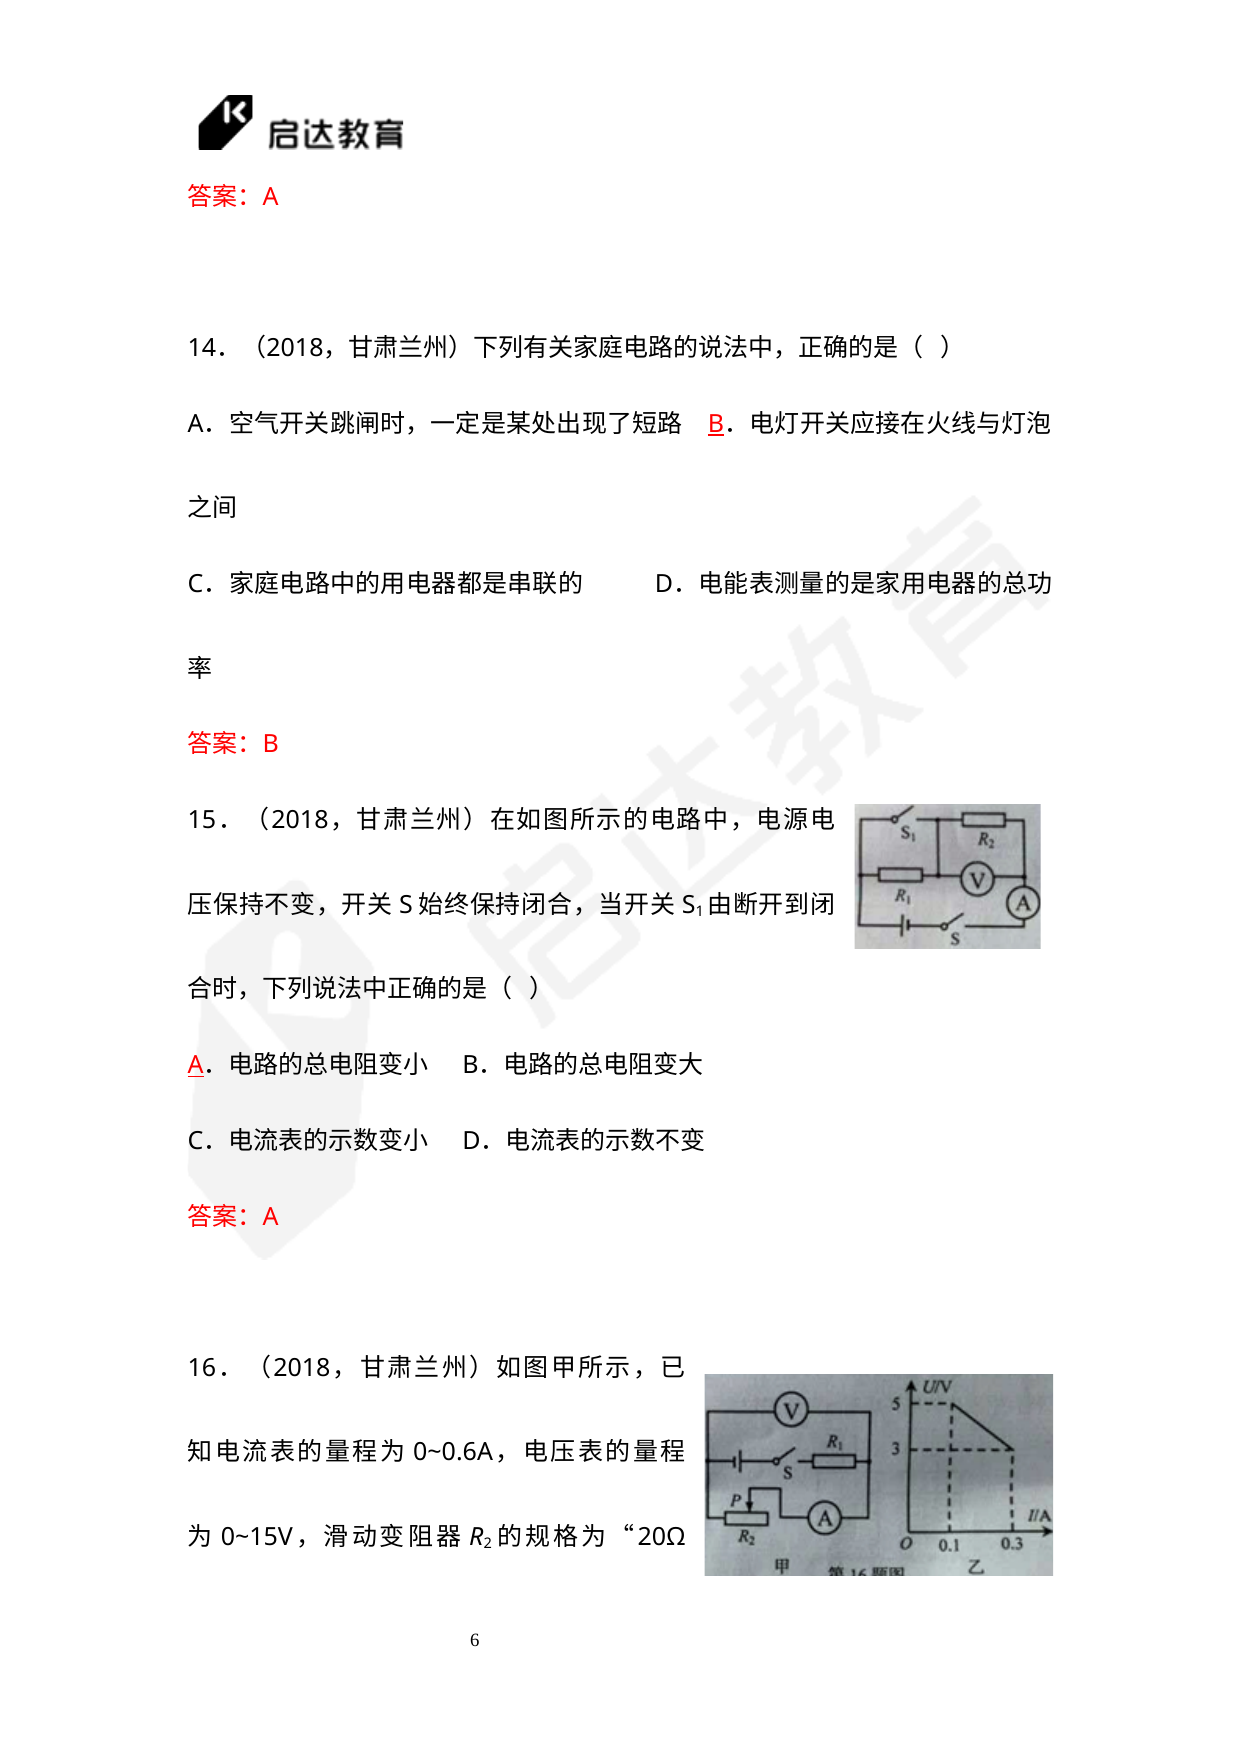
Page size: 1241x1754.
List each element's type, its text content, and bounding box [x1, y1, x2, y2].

picture [853, 804, 1041, 948]
text 15．（2018，甘肃兰州）在如图所示的电路中，电源电压保持不变，开关S始终保持闭合，当开关S1由断开到闭合时，下列说法中正确的是（ ） [187, 785, 1053, 1019]
text 14．（2018，甘肃兰州）下列有关家庭电路的说法中，正确的是（ ） [187, 313, 1053, 378]
text A．电路的总电阻变小 B．电路的总电阻变大 [187, 1030, 1053, 1095]
picture [703, 1374, 1054, 1574]
text 答案：A [187, 1182, 1053, 1247]
picture [198, 95, 404, 150]
text C．电流表的示数变小 D．电流表的示数不变 [187, 1106, 1053, 1171]
text C．家庭电路中的用电器都是串联的 D．电能表测量的是家用电器的总功率 [187, 549, 1053, 699]
text 答案：B [187, 709, 1053, 774]
text A．空气开关跳闸时，一定是某处出现了短路 B．电灯开关应接在火线与灯泡之间 [187, 389, 1053, 538]
text 答案：A [187, 162, 1053, 227]
